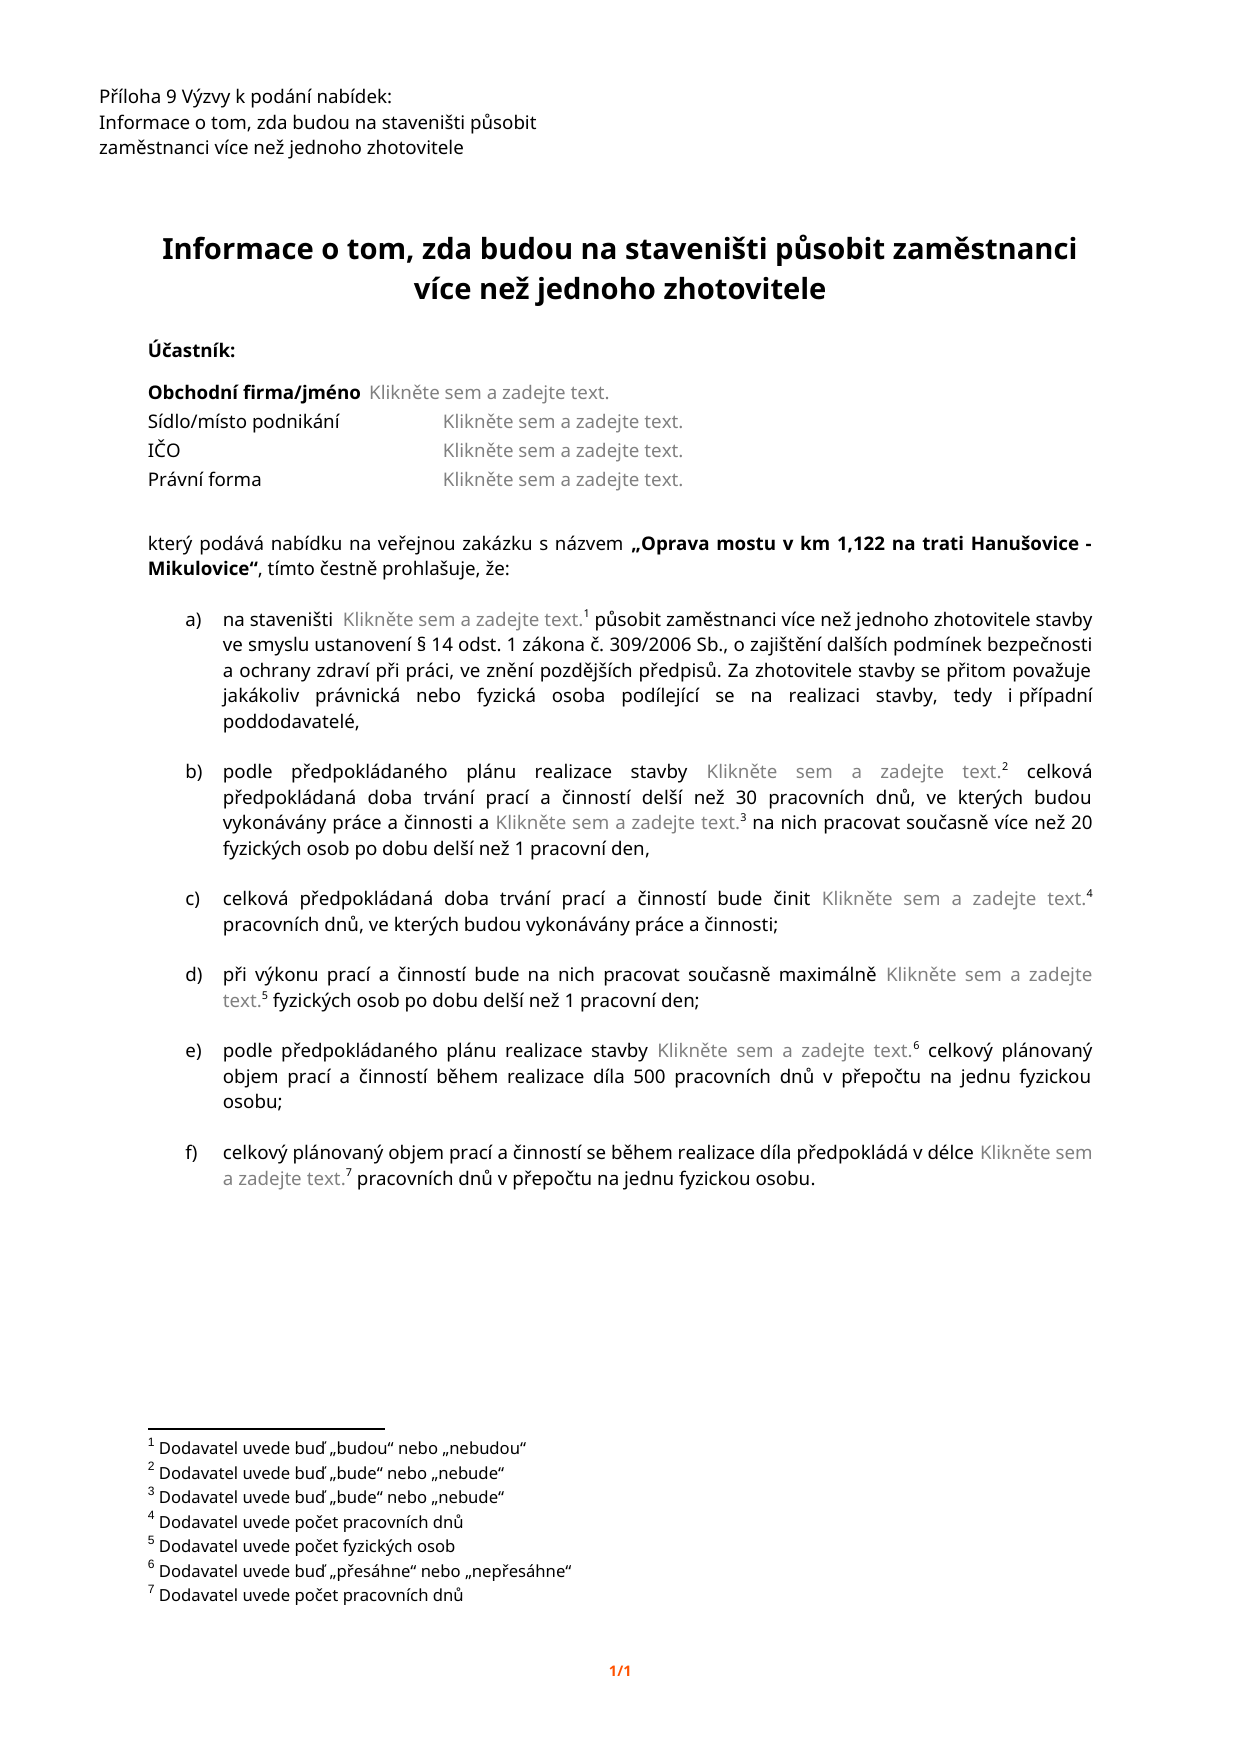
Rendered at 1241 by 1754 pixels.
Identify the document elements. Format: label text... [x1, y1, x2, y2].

list při výkonu prací a činností bude na nich pracovat současně maximálně fyzických osob po dobu delší než 1 pracovní den; [185, 962, 1093, 1013]
text Sídlo/místo podnikání [148, 405, 1093, 434]
list podle předpokládaného plánu realizace stavby celková předpokládaná doba trvání prací a činností delší než 30 pracovních dnů, ve kterých budou vykonávány práce a činnosti a na nich pracovat současně více než 20 fyzických osob po dobu delší než 1 pracovní den, [185, 759, 1093, 861]
text který podává nabídku na veřejnou zakázku s názvem „Oprava mostu v km 1,122 na trati Hanušovice - Mikulovice“, tímto čestně prohlašuje, že: [148, 530, 1093, 581]
list celkový plánovaný objem prací a činností se během realizace díla předpokládá v délce pracovních dnů v přepočtu na jednu fyzickou osobu. [185, 1139, 1093, 1190]
title Informace o tom, zda budou na staveništi působit zaměstnanci více než jednoho zhotovitele [148, 228, 1093, 308]
list podle předpokládaného plánu realizace stavby celkový plánovaný objem prací a činností během realizace díla 500 pracovních dnů v přepočtu na jednu fyzickou osobu; [185, 1038, 1093, 1114]
text Právní forma [148, 463, 1093, 492]
list na staveništi působit zaměstnanci více než jednoho zhotovitele stavby ve smyslu ustanovení § 14 odst. 1 zákona č. 309/2006 Sb., o zajištění dalších podmínek bezpečnosti a ochrany zdraví při práci, ve znění pozdějších předpisů. Za zhotovitele stavby se přitom považuje jakákoliv právnická nebo fyzická osoba podílející se na realizaci stavby, tedy i případní poddodavatelé, [185, 606, 1093, 734]
text Účastník: [148, 333, 1093, 364]
text Obchodní firma/jméno [148, 376, 1093, 405]
list celková předpokládaná doba trvání prací a činností bude činit pracovních dnů, ve kterých budou vykonávány práce a činnosti; [185, 886, 1093, 937]
text IČO [148, 434, 1093, 463]
